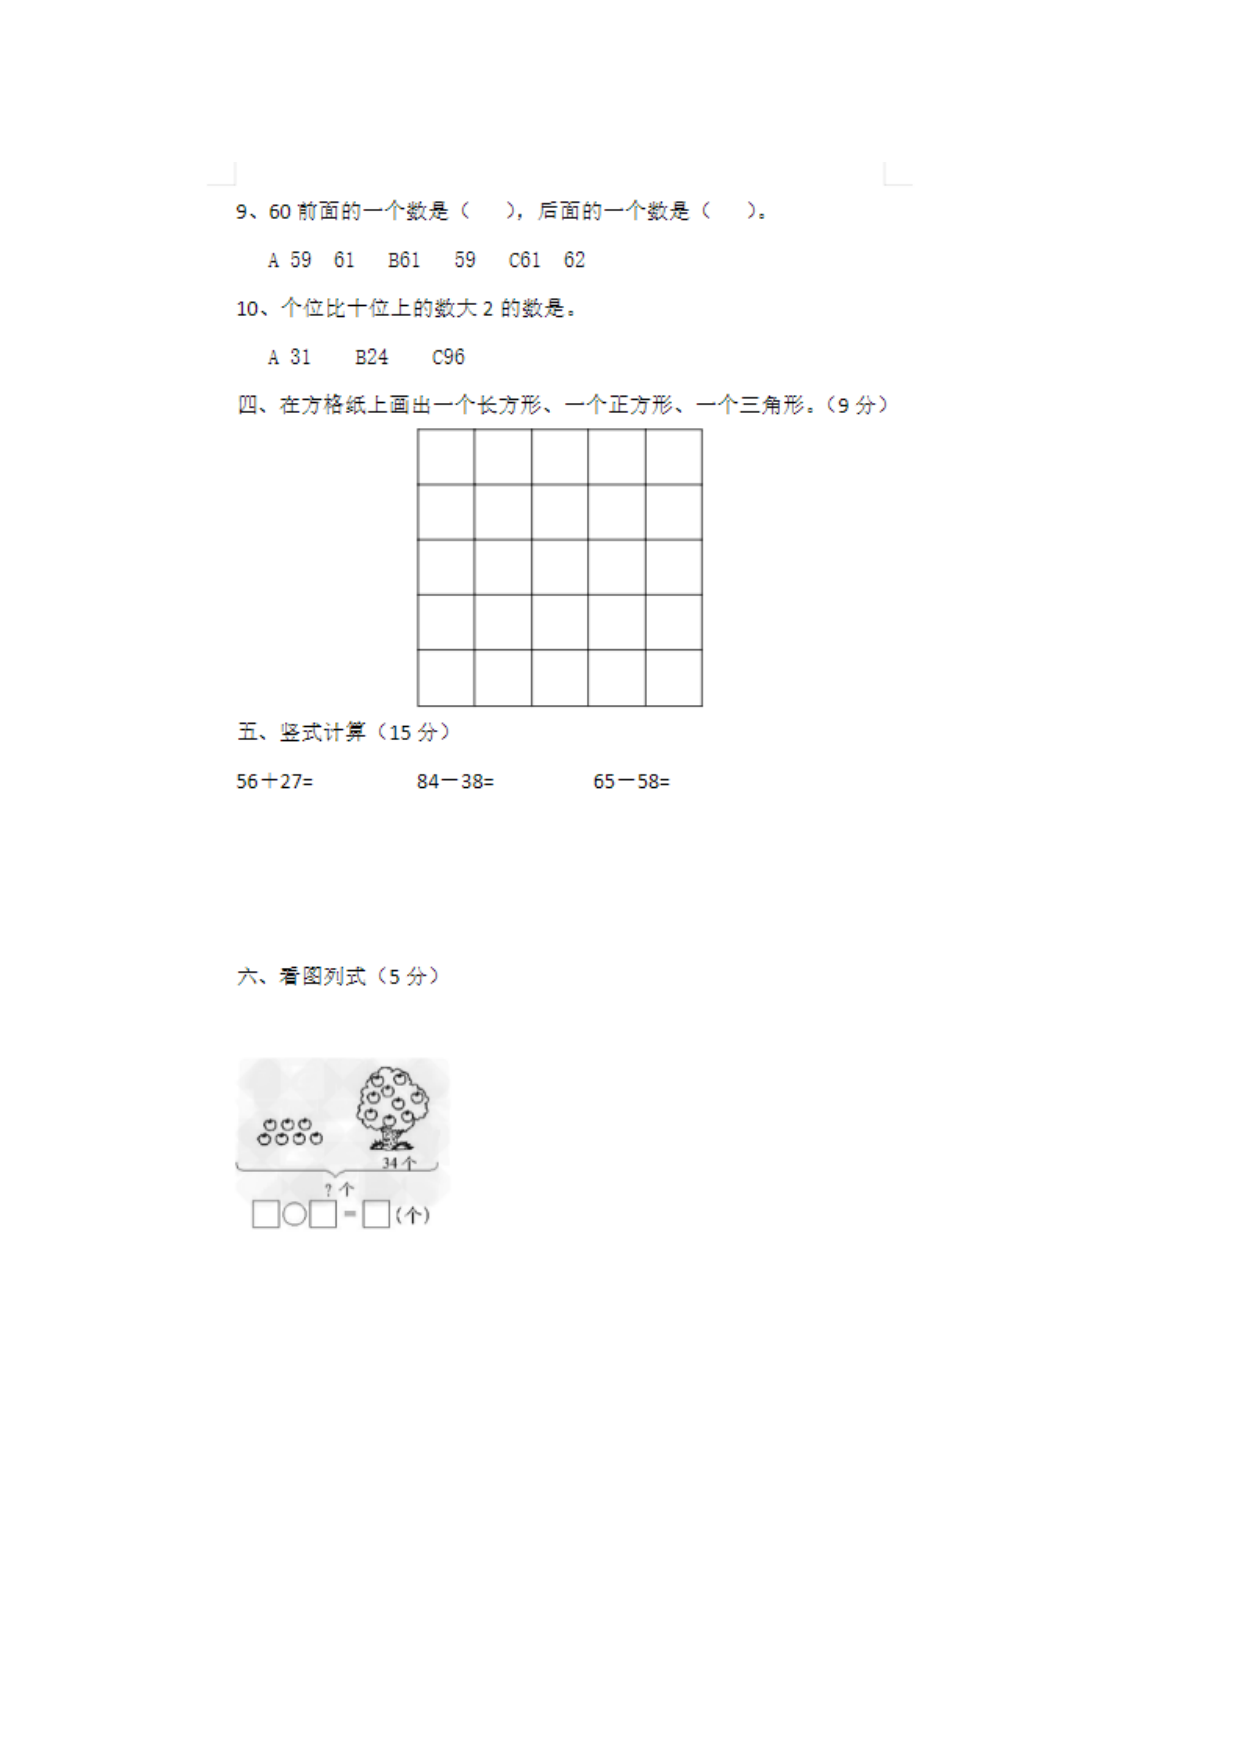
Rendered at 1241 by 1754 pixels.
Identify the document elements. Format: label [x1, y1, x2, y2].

picture [187, 162, 952, 1269]
